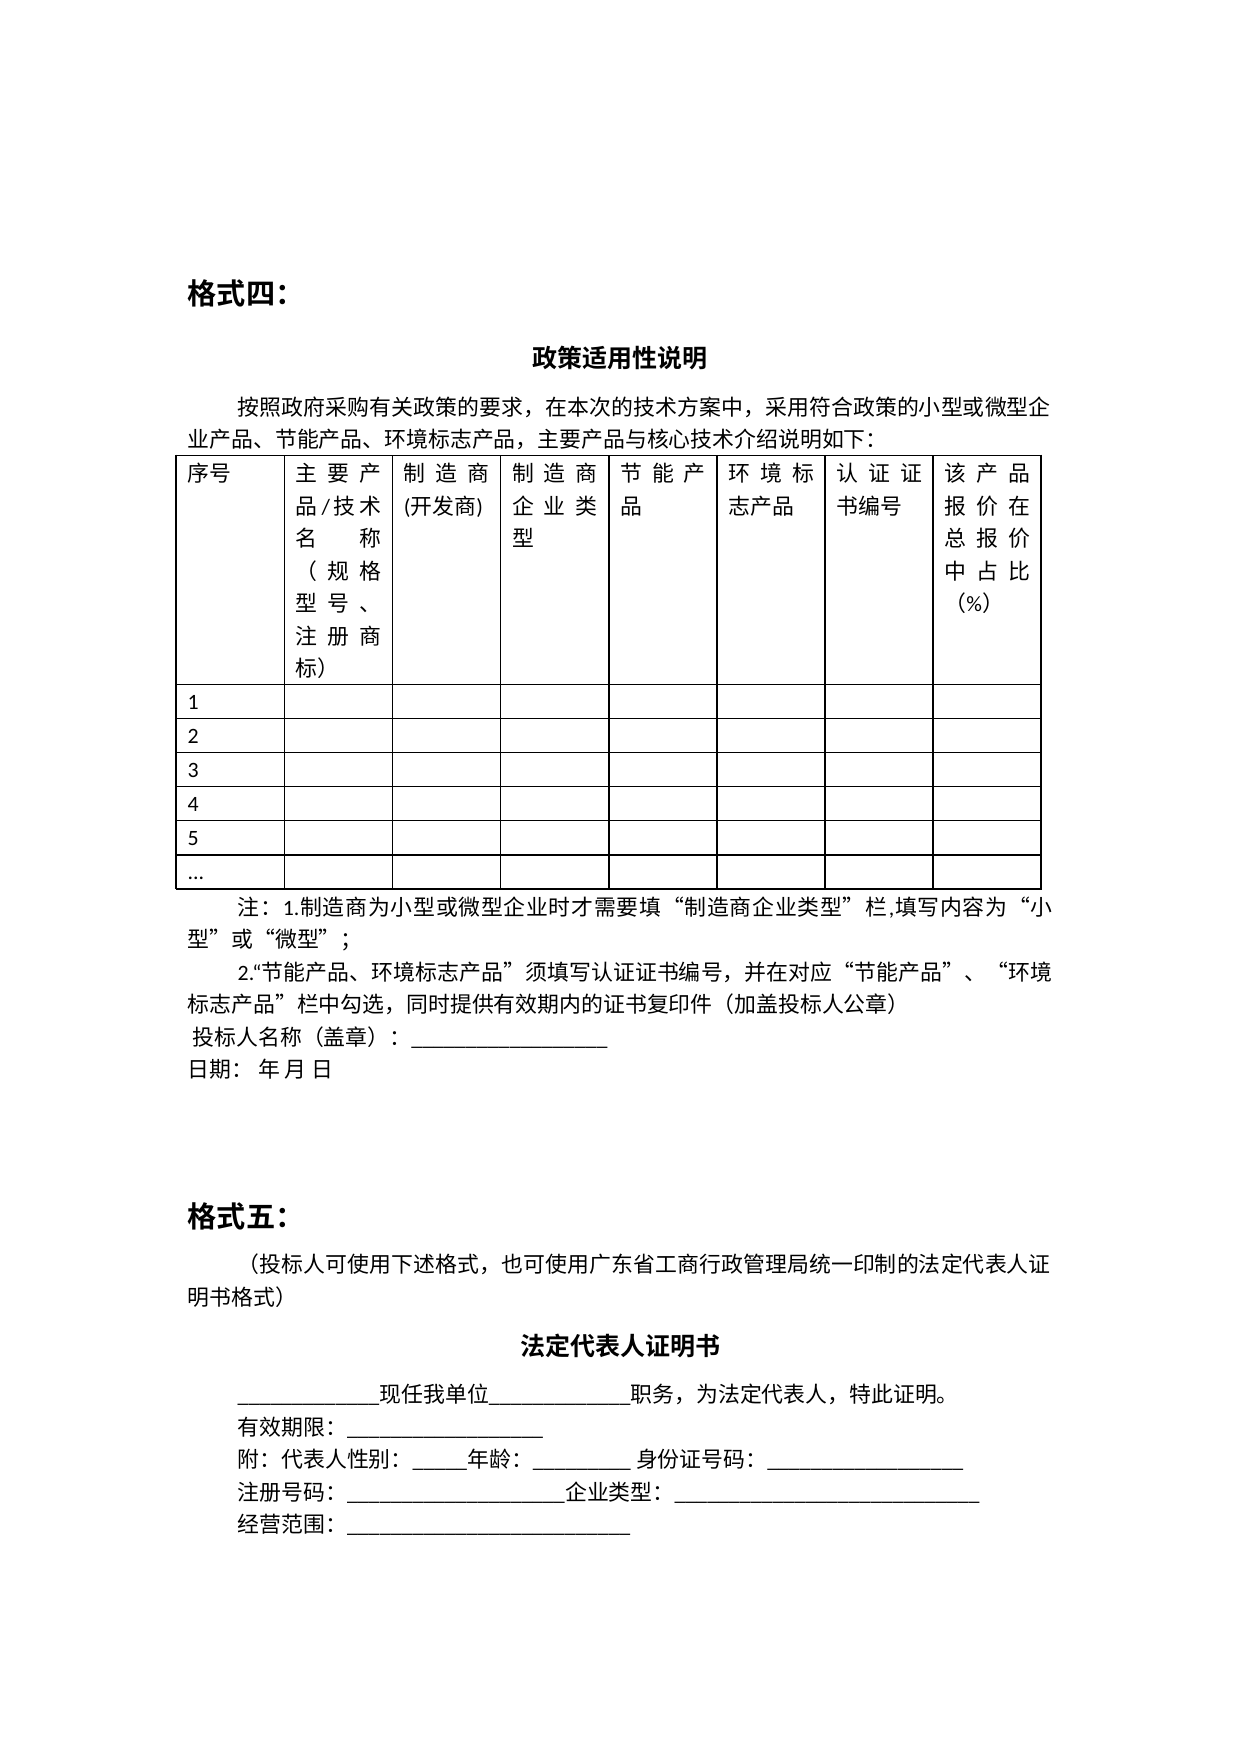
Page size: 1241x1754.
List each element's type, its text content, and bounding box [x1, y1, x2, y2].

table_cell [934, 821, 1040, 854]
table_header 制造商(开发商) [393, 456, 500, 683]
table_header 制造商企业类型 [501, 456, 608, 683]
text 按照政府采购有关政策的要求，在本次的技术方案中，采用符合政策的小型或微型企业产品、节能产品、环境标志产品，主要产品与核心技术介绍说明如下： [187, 389, 1053, 454]
table_cell [285, 753, 392, 786]
table_cell [934, 856, 1040, 888]
text （投标人可使用下述格式，也可使用广东省工商行政管理局统一印制的法定代表人证明书格式） [187, 1247, 1053, 1312]
table_cell [501, 753, 608, 786]
text 注：1.制造商为小型或微型企业时才需要填“制造商企业类型”栏,填写内容为“小型”或“微型”； [187, 889, 1053, 954]
table_cell [826, 821, 932, 854]
table_header 认证证书编号 [826, 456, 932, 683]
table_cell [610, 821, 716, 854]
text 2.“节能产品、环境标志产品”须填写认证证书编号，并在对应“节能产品”、“环境标志产品”栏中勾选，同时提供有效期内的证书复印件（加盖投标人公章） [187, 954, 1053, 1019]
table_cell [826, 685, 932, 718]
table_cell [501, 787, 608, 820]
text 投标人名称（盖章）：__________________ [187, 1019, 1053, 1052]
table_header 节能产品 [610, 456, 716, 683]
table_cell [393, 685, 500, 718]
table_cell [285, 787, 392, 820]
table_cell [610, 719, 716, 752]
table_cell [934, 719, 1040, 752]
text 格式四： [187, 259, 1053, 324]
table_cell 1 [177, 685, 284, 718]
table_cell 4 [177, 787, 284, 820]
text 格式五： [187, 1182, 1053, 1247]
table_cell [501, 821, 608, 854]
table_cell [610, 787, 716, 820]
text 注册号码：____________________企业类型：____________________________ [187, 1474, 1053, 1507]
table_cell 2 [177, 719, 284, 752]
text 附：代表人性别：_____年龄：_________ 身份证号码：__________________ [187, 1442, 1053, 1474]
text 政策适用性说明 [187, 324, 1053, 389]
table_cell [393, 787, 500, 820]
table_cell [501, 856, 608, 888]
table_cell [610, 753, 716, 786]
table_cell [934, 753, 1040, 786]
text _____________现任我单位_____________职务，为法定代表人，特此证明。 [187, 1377, 1053, 1409]
table_cell [285, 685, 392, 718]
table_cell [610, 685, 716, 718]
table_cell [610, 856, 716, 888]
table_cell [393, 856, 500, 888]
table_cell 5 [177, 821, 284, 854]
table_cell [718, 787, 824, 820]
table_cell [718, 685, 824, 718]
table_cell [826, 719, 932, 752]
table_cell [718, 856, 824, 888]
table_cell [826, 856, 932, 888]
text 日期： 年 月 日 [187, 1052, 1053, 1084]
table_cell [718, 753, 824, 786]
table_cell [285, 719, 392, 752]
table_header 序号 [177, 456, 284, 683]
table_cell 3 [177, 753, 284, 786]
text 有效期限：__________________ [187, 1409, 1053, 1442]
table_cell ... [177, 856, 284, 888]
text 经营范围：__________________________ [187, 1507, 1053, 1539]
table_header 主要产品/技术名称（规格型号、注册商标） [285, 456, 392, 683]
table_cell [718, 821, 824, 854]
table_header 该产品报价在总报价中占比（%） [934, 456, 1040, 683]
table_cell [934, 685, 1040, 718]
table_cell [934, 787, 1040, 820]
table_cell [393, 753, 500, 786]
table_cell [285, 821, 392, 854]
table_header 环境标志产品 [718, 456, 824, 683]
table_cell [501, 685, 608, 718]
table_cell [285, 856, 392, 888]
table_cell [393, 719, 500, 752]
table_cell [501, 719, 608, 752]
table_cell [393, 821, 500, 854]
table_cell [826, 753, 932, 786]
text 法定代表人证明书 [187, 1312, 1053, 1377]
table_cell [718, 719, 824, 752]
table_cell [826, 787, 932, 820]
